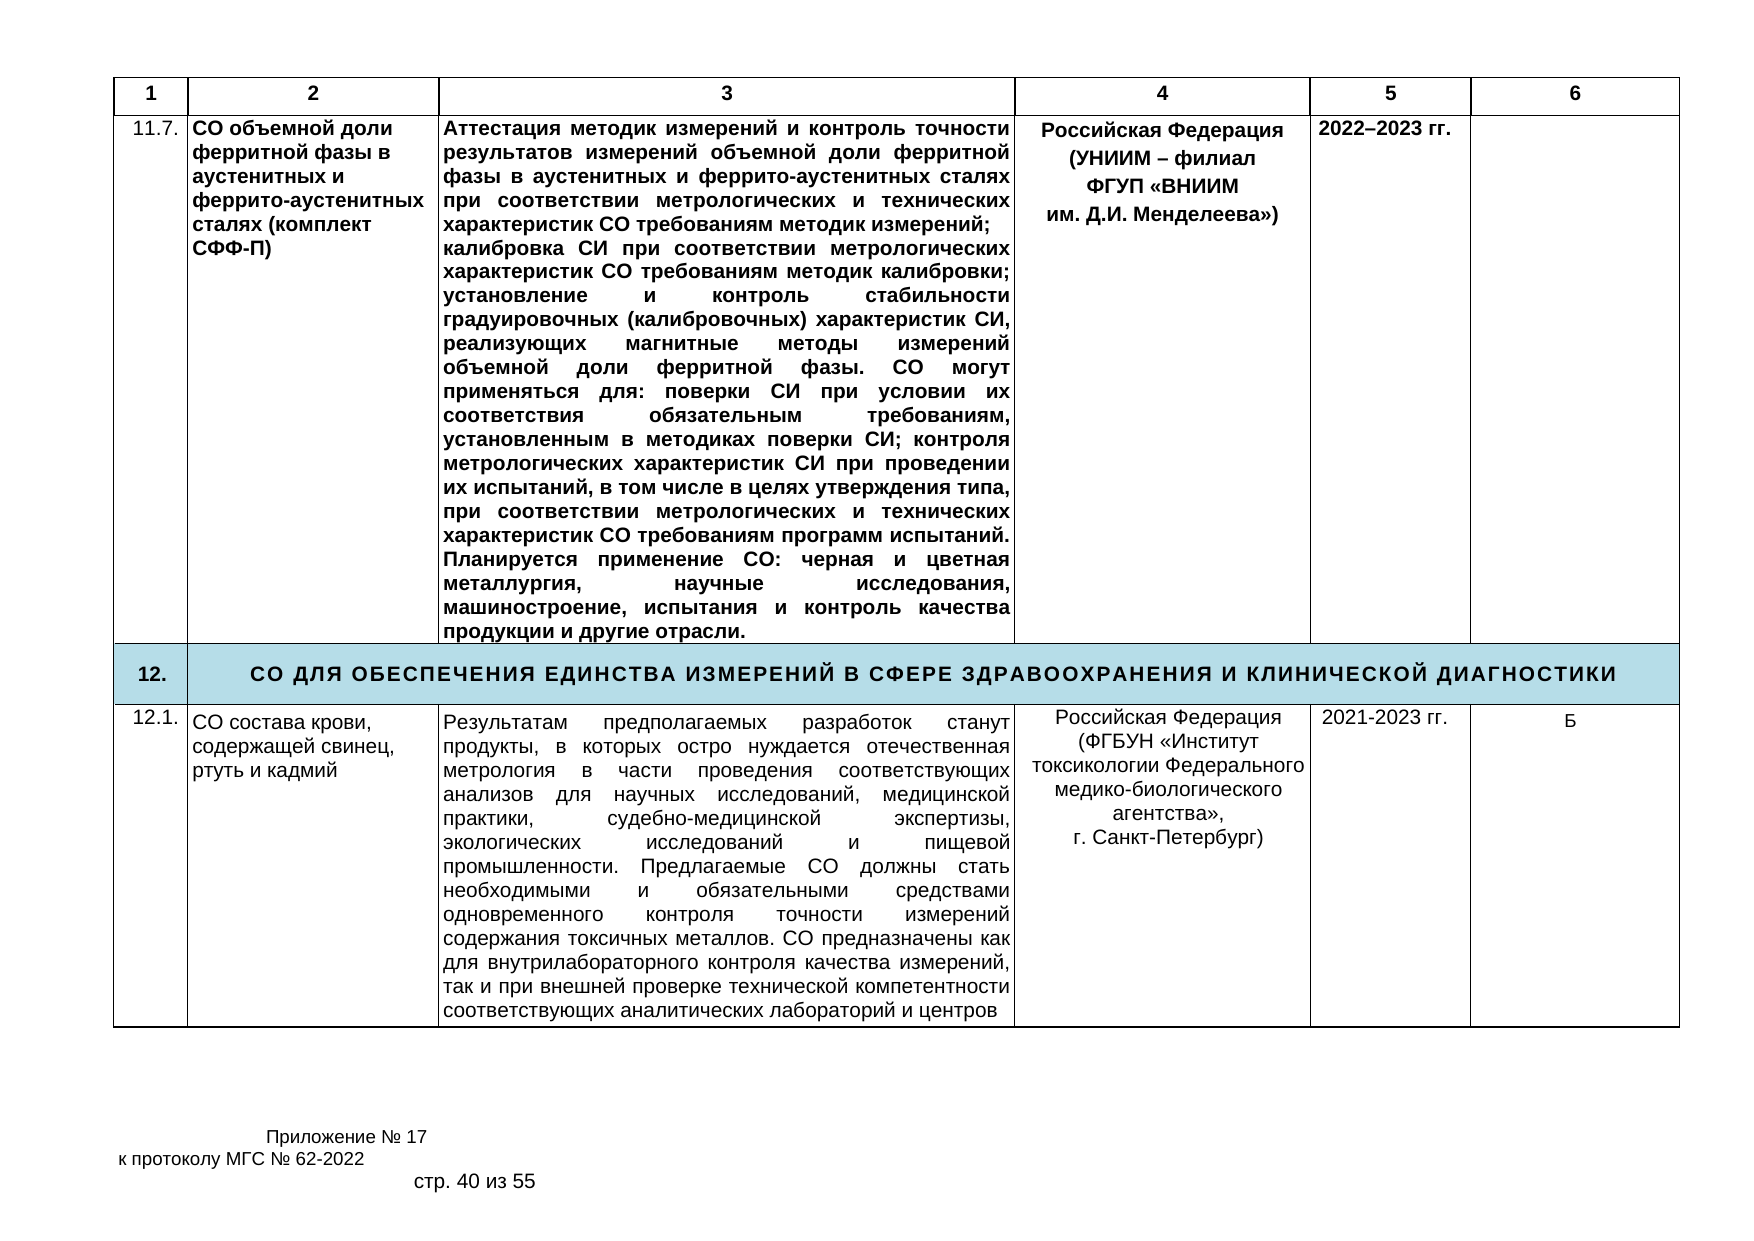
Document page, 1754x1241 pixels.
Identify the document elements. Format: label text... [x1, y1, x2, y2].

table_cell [439, 116, 1014, 643]
table_cell [114, 643, 187, 704]
table_header 5 [1311, 78, 1470, 114]
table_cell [439, 705, 1014, 1026]
table_cell [114, 704, 187, 1026]
table_header 4 [1016, 78, 1309, 114]
table_header 1 [115, 78, 187, 114]
table_header 2 [189, 78, 438, 114]
table_cell Б [1471, 705, 1679, 1026]
table_cell СО состава крови, содержащей свинец, ртуть и кадмий [188, 705, 438, 1026]
table_cell [1471, 116, 1679, 643]
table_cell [1015, 116, 1310, 643]
table_cell 2022–2023 гг. [1311, 116, 1470, 643]
table_header 6 [1472, 78, 1679, 114]
table_header 3 [440, 78, 1014, 114]
table_cell 2021-2023 гг. [1311, 705, 1470, 1026]
table_cell СО для обеспечения единства измерений в сфере здравоохранения и клинической диагностики [188, 644, 1679, 704]
table_cell СО объемной доли ферритной фазы в аустенитных и феррито-аустенитных сталях (комплект СФФ-П) [188, 116, 438, 643]
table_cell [1015, 705, 1310, 1026]
table_cell [114, 116, 187, 643]
